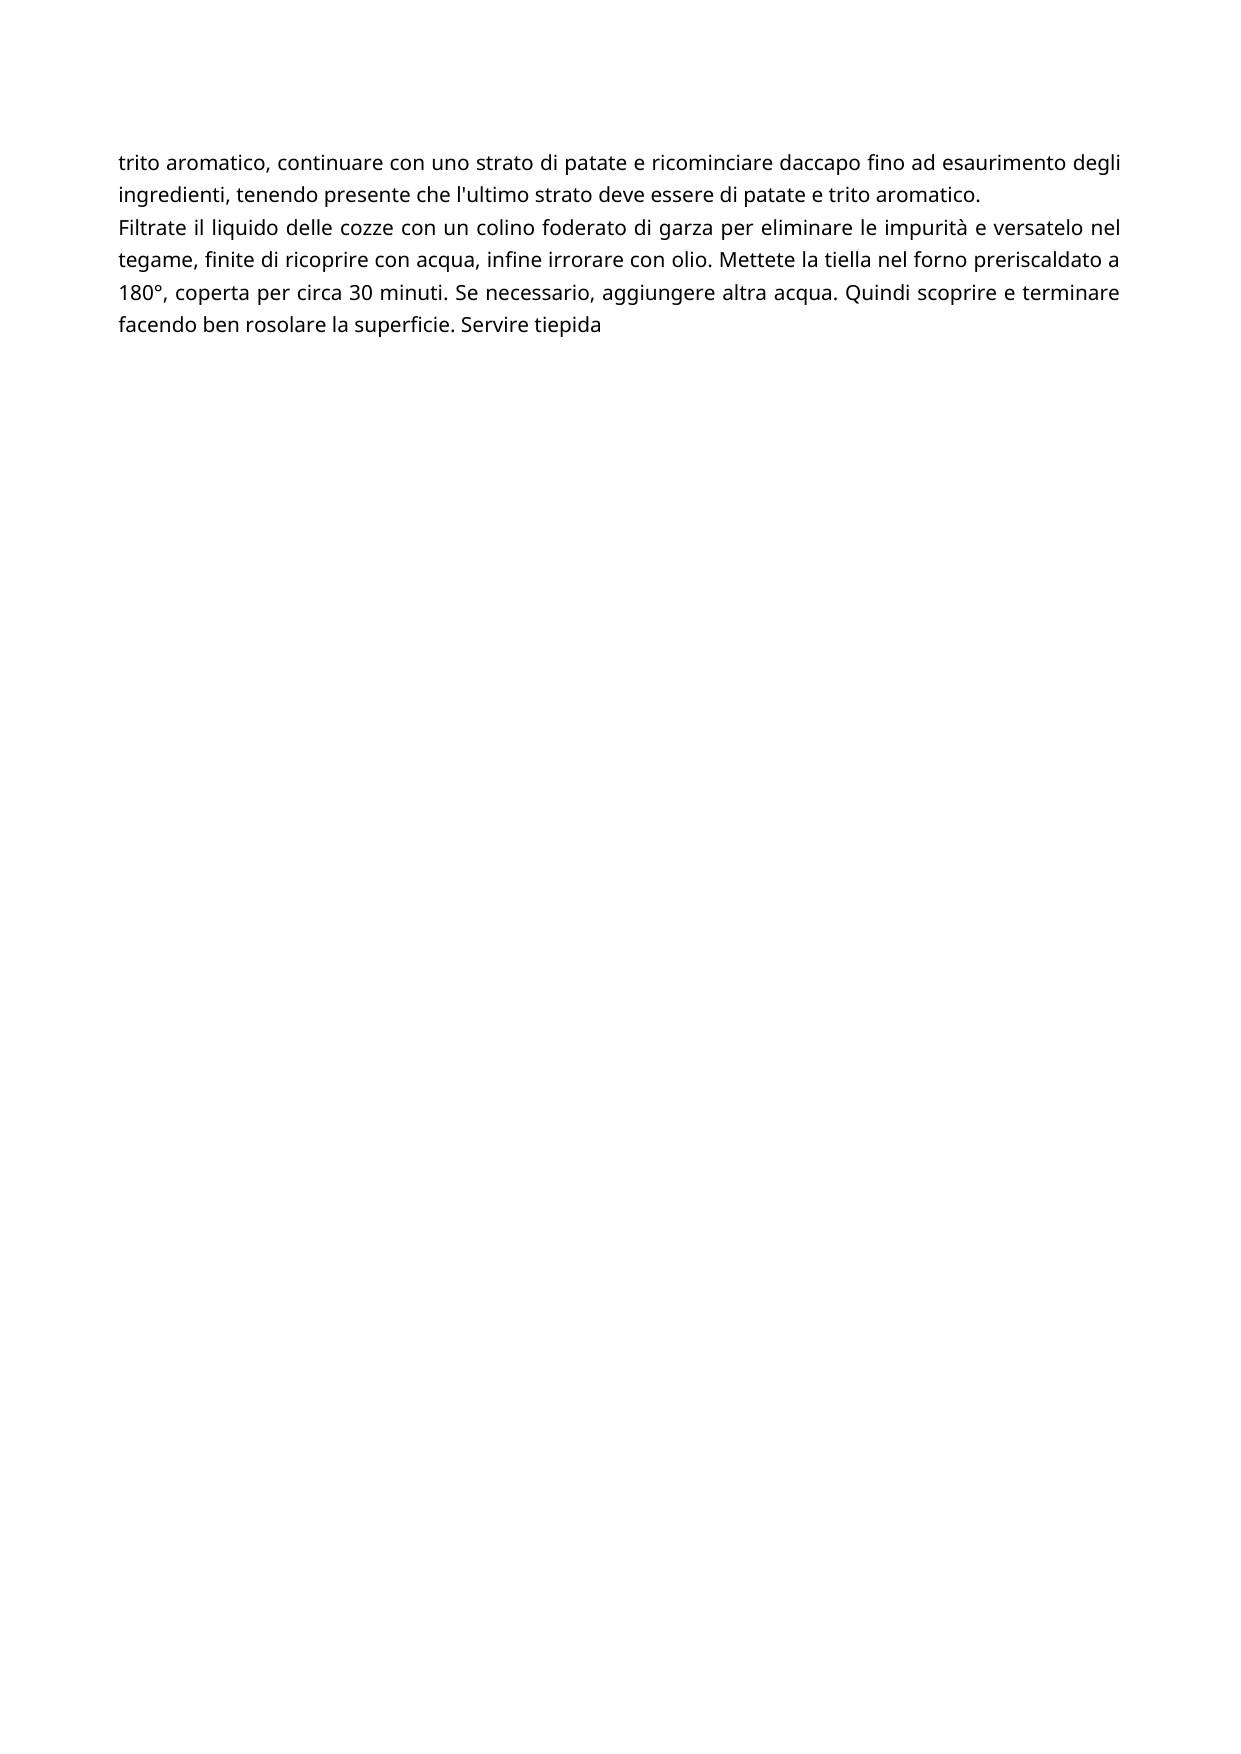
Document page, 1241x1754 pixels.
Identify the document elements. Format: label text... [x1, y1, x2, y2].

text Filtrate il liquido delle cozze con un colino foderato di garza per eliminare le impurità e versatelo nel tegame, finite di ricoprire con acqua, infine irrorare con olio. Mettete la tiella nel forno preriscaldato a 180°, coperta per circa 30 minuti. Se necessario, aggiungere altra acqua. Quindi scoprire e terminare facendo ben rosolare la superficie. Servire tiepida [118, 213, 1122, 339]
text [118, 148, 1122, 209]
